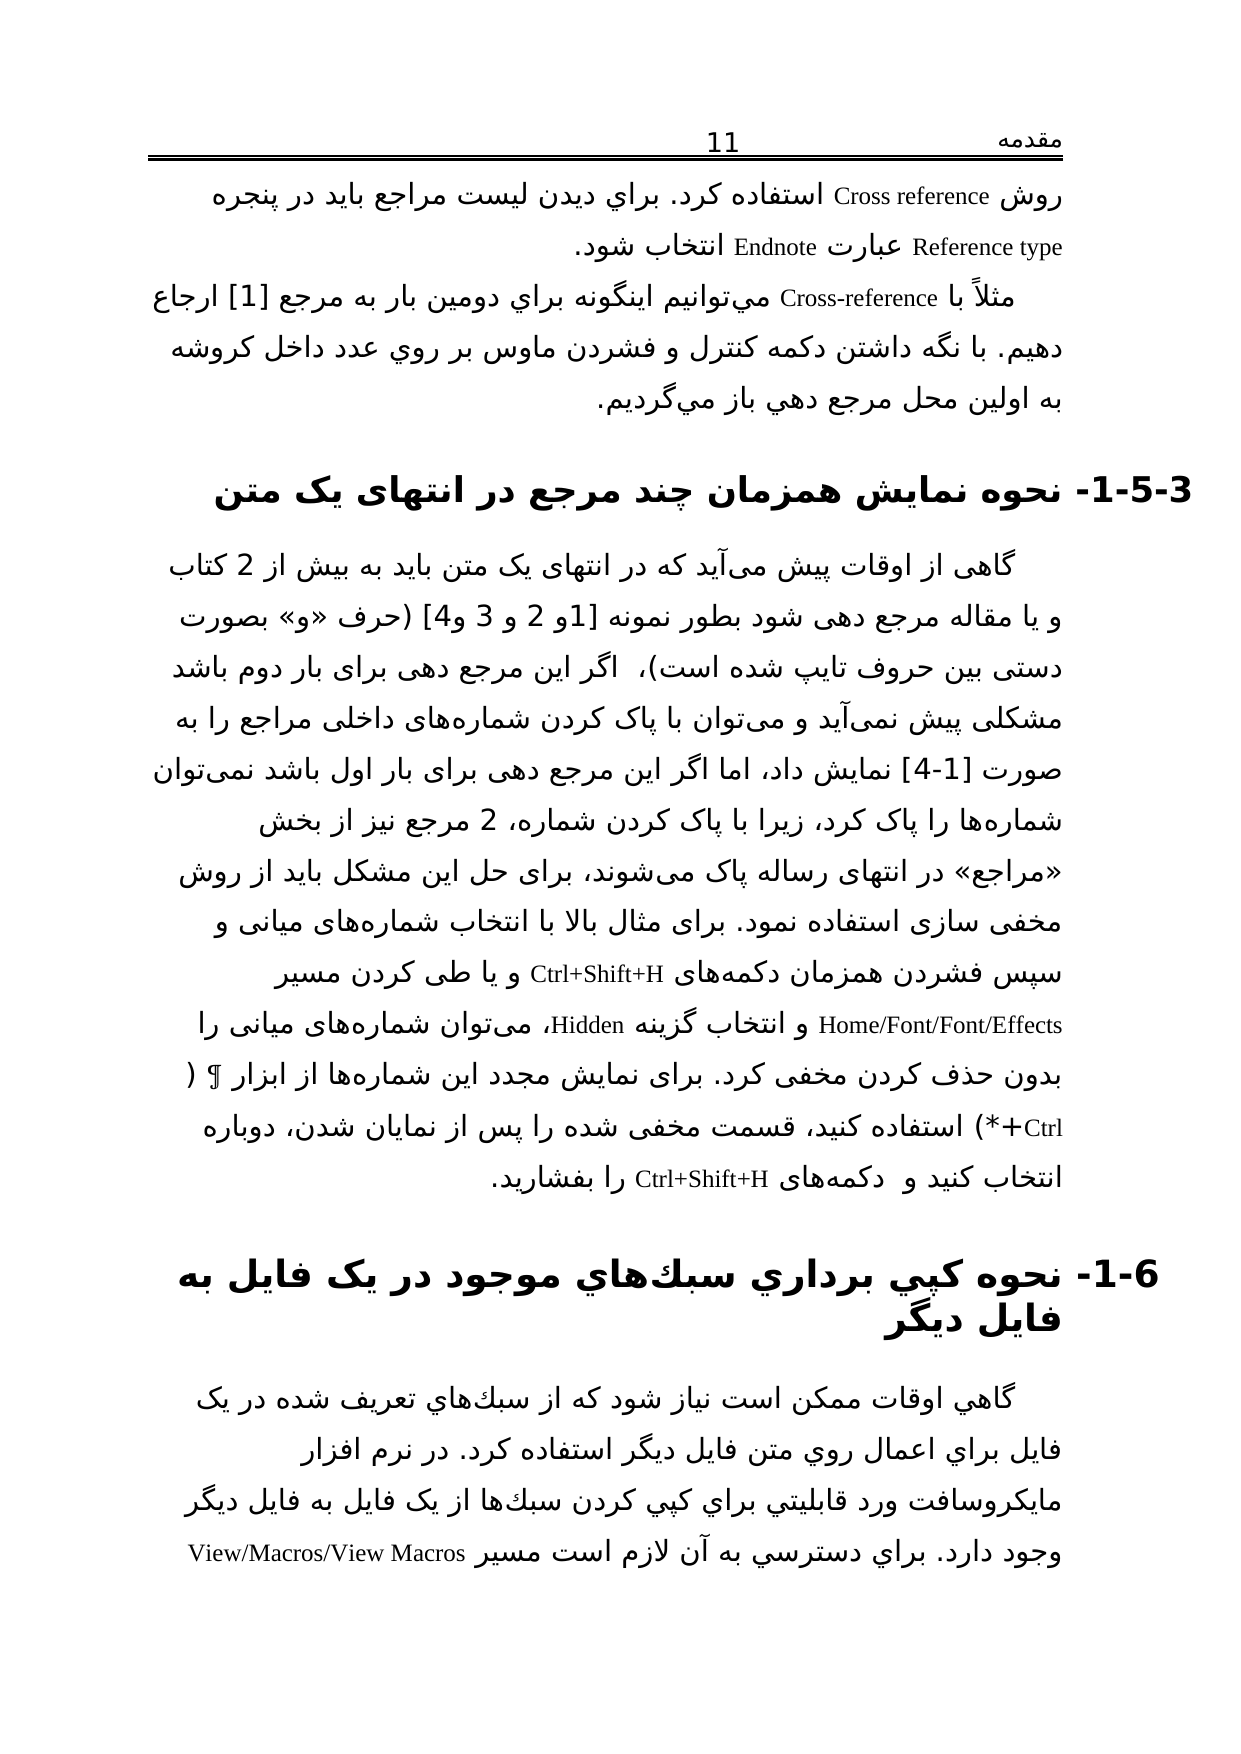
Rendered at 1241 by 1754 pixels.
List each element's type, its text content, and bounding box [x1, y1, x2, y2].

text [148, 1381, 1063, 1568]
text گاهی از اوقات پیش می‌آید که در انتهای یک متن باید به بیش از 2 کتاب و یا مقاله مرجع دهی شود بطور نمونه [1و 2 و 3 و4] (حرف «و» بصورت دستی بین حروف تایپ شده است)، اگر این مرجع دهی برای بار دوم باشد مشکلی پیش نمی‌آید و می‌توان با پاک کردن شماره‌های داخلی مراجع را به صورت [1-4] نمایش داد، اما اگر این مرجع دهی برای بار اول باشد نمی‌توان شماره‌ها را پاک کرد، زیرا با پاک کردن شماره‌، 2 مرجع نیز از بخش «مراجع» در انتهای رساله پاک می‌شوند، برای حل این مشکل باید از روش مخفی سازی استفاده نمود. برای مثال بالا با انتخاب شماره‌های میانی و سپس فشردن همزمان دکمه‌های Ctrl+Shift+H و یا طی کردن مسير Home/Font/Font/Effects و انتخاب گزینه Hidden، می‌توان شماره‌های میانی را بدون حذف کردن مخفی کرد. برای نمایش مجدد این شماره‌ها از ابزار ¶ (Ctrl+*) استفاده کنید، قسمت مخفی شده را پس از نمایان شدن، دوباره انتخاب کنید و دکمه‌های Ctrl+Shift+H را بفشارید. [148, 548, 1063, 1194]
text نحوه نمایش همزمان چند مرجع در انتهای یک متن [148, 469, 1063, 511]
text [148, 177, 1063, 262]
text مثلاً با Cross-reference مي‌توانيم اينگونه براي دومين بار به مرجع [1] ارجاع دهيم. با نگه داشتن دکمه كنترل و فشردن ماوس بر روي عدد داخل كروشه به اولين محل مرجع دهي باز مي‌گرديم. [148, 279, 1063, 415]
text نحوه کپي برداري سبك‌هاي موجود در يک فايل به فايل ديگر [148, 1252, 1063, 1340]
